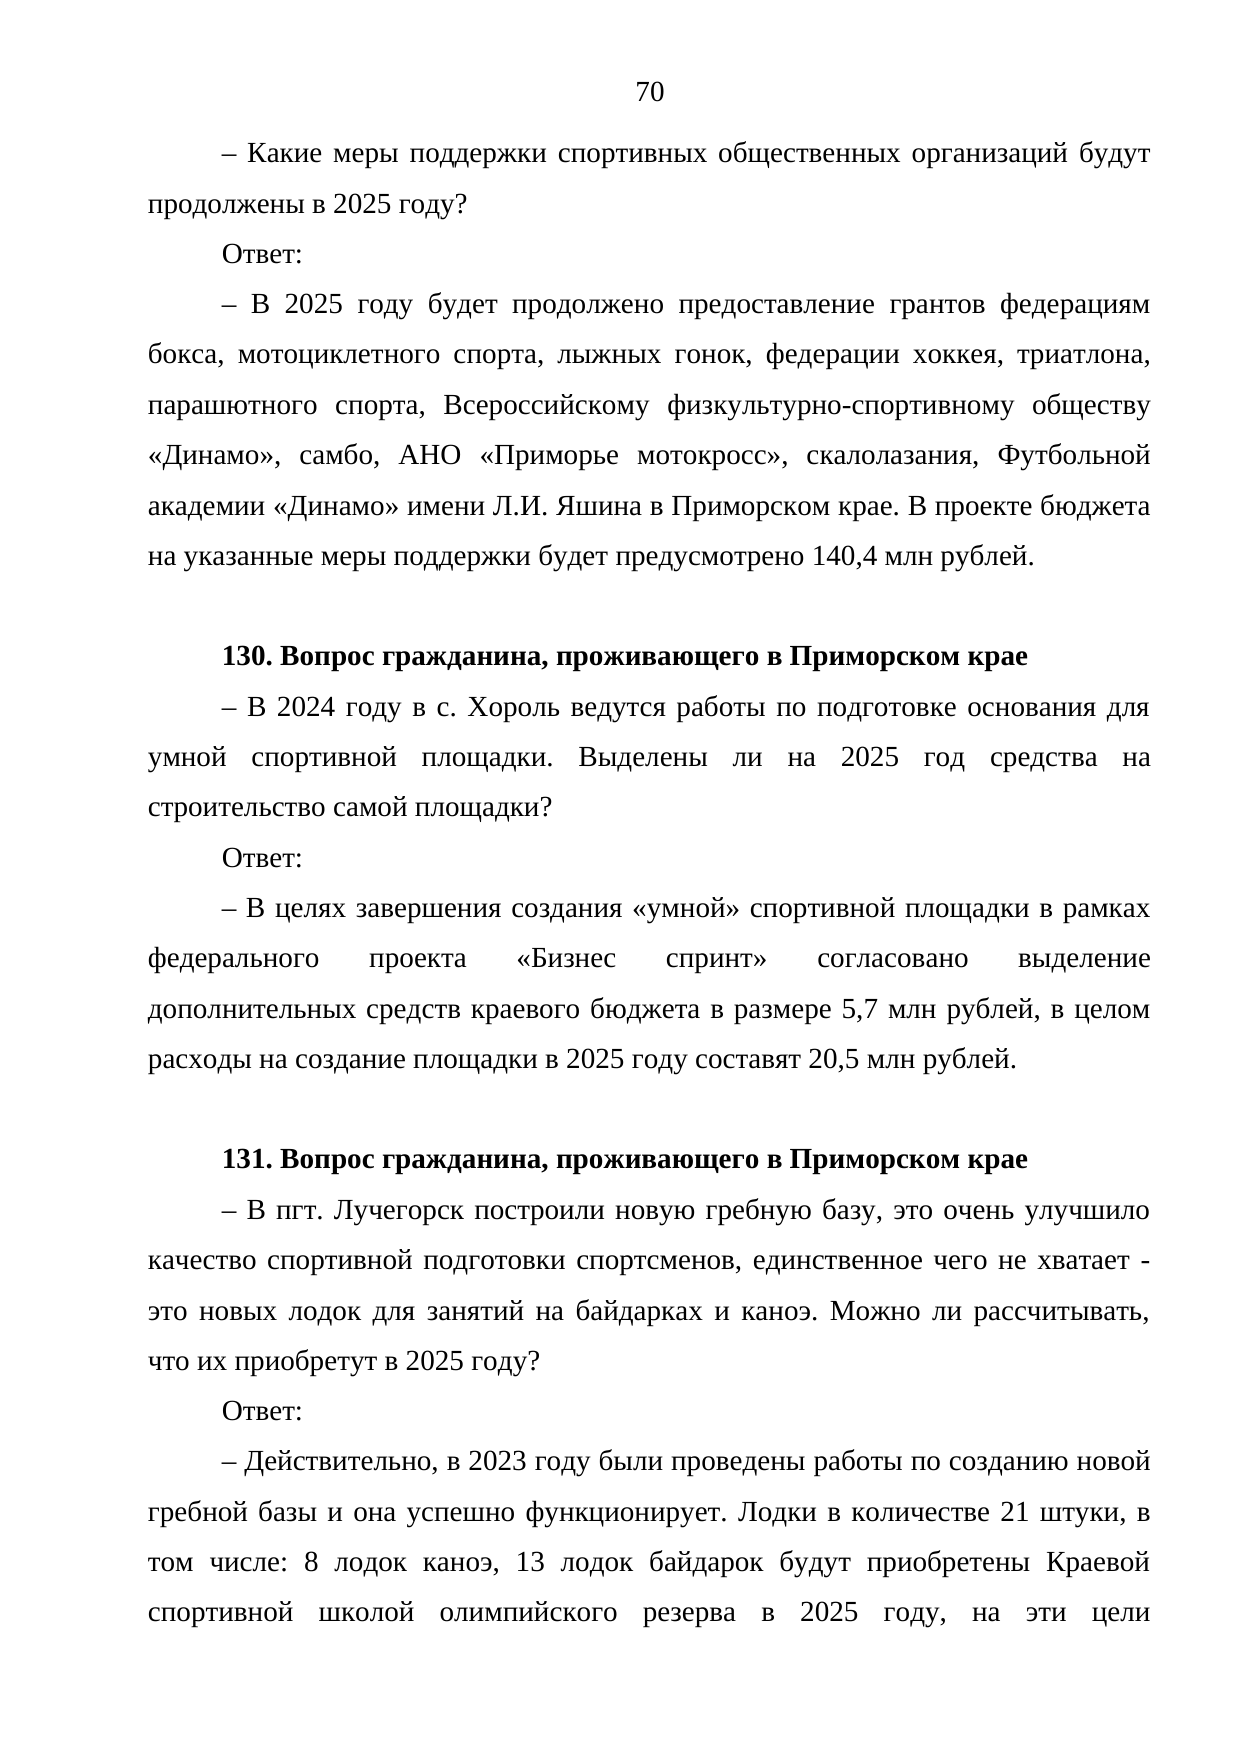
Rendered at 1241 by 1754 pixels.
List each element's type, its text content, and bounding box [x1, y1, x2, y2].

text Ответ: [148, 1393, 1152, 1427]
text – В 2025 году будет продолжено предоставление грантов федерациям бокса, мотоциклетного спорта, лыжных гонок, федерации хоккея, триатлона, парашютного спорта, Всероссийскому физкультурно-спортивному обществу «Динамо», самбо, АНО «Приморье мотокросс», скалолазания, Футбольной академии «Динамо» имени Л.И. Яшина в Приморском крае. В проекте бюджета на указанные меры поддержки будет предусмотрено 140,4 млн рублей. [148, 286, 1152, 571]
text – Какие меры поддержки спортивных общественных организаций будут продолжены в 2025 году? [148, 135, 1152, 219]
text 131. Вопрос гражданина, проживающего в Приморском крае [148, 1142, 1152, 1175]
text Ответ: [148, 840, 1152, 873]
text Ответ: [148, 236, 1152, 269]
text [148, 1443, 1152, 1628]
text – В целях завершения создания «умной» спортивной площадки в рамках федерального проекта «Бизнес спринт» согласовано выделение дополнительных средств краевого бюджета в размере 5,7 млн рублей, в целом расходы на создание площадки в 2025 году составят 20,5 млн рублей. [148, 890, 1152, 1074]
text – В 2024 году в с. Хороль ведутся работы по подготовке основания для умной спортивной площадки. Выделены ли на 2025 год средства на строительство самой площадки? [148, 689, 1152, 823]
text – В пгт. Лучегорск построили новую гребную базу, это очень улучшило качество спортивной подготовки спортсменов, единственное чего не хватает - это новых лодок для занятий на байдарках и каноэ. Можно ли рассчитывать, что их приобретут в 2025 году? [148, 1192, 1152, 1376]
text 130. Вопрос гражданина, проживающего в Приморском крае [148, 638, 1152, 672]
